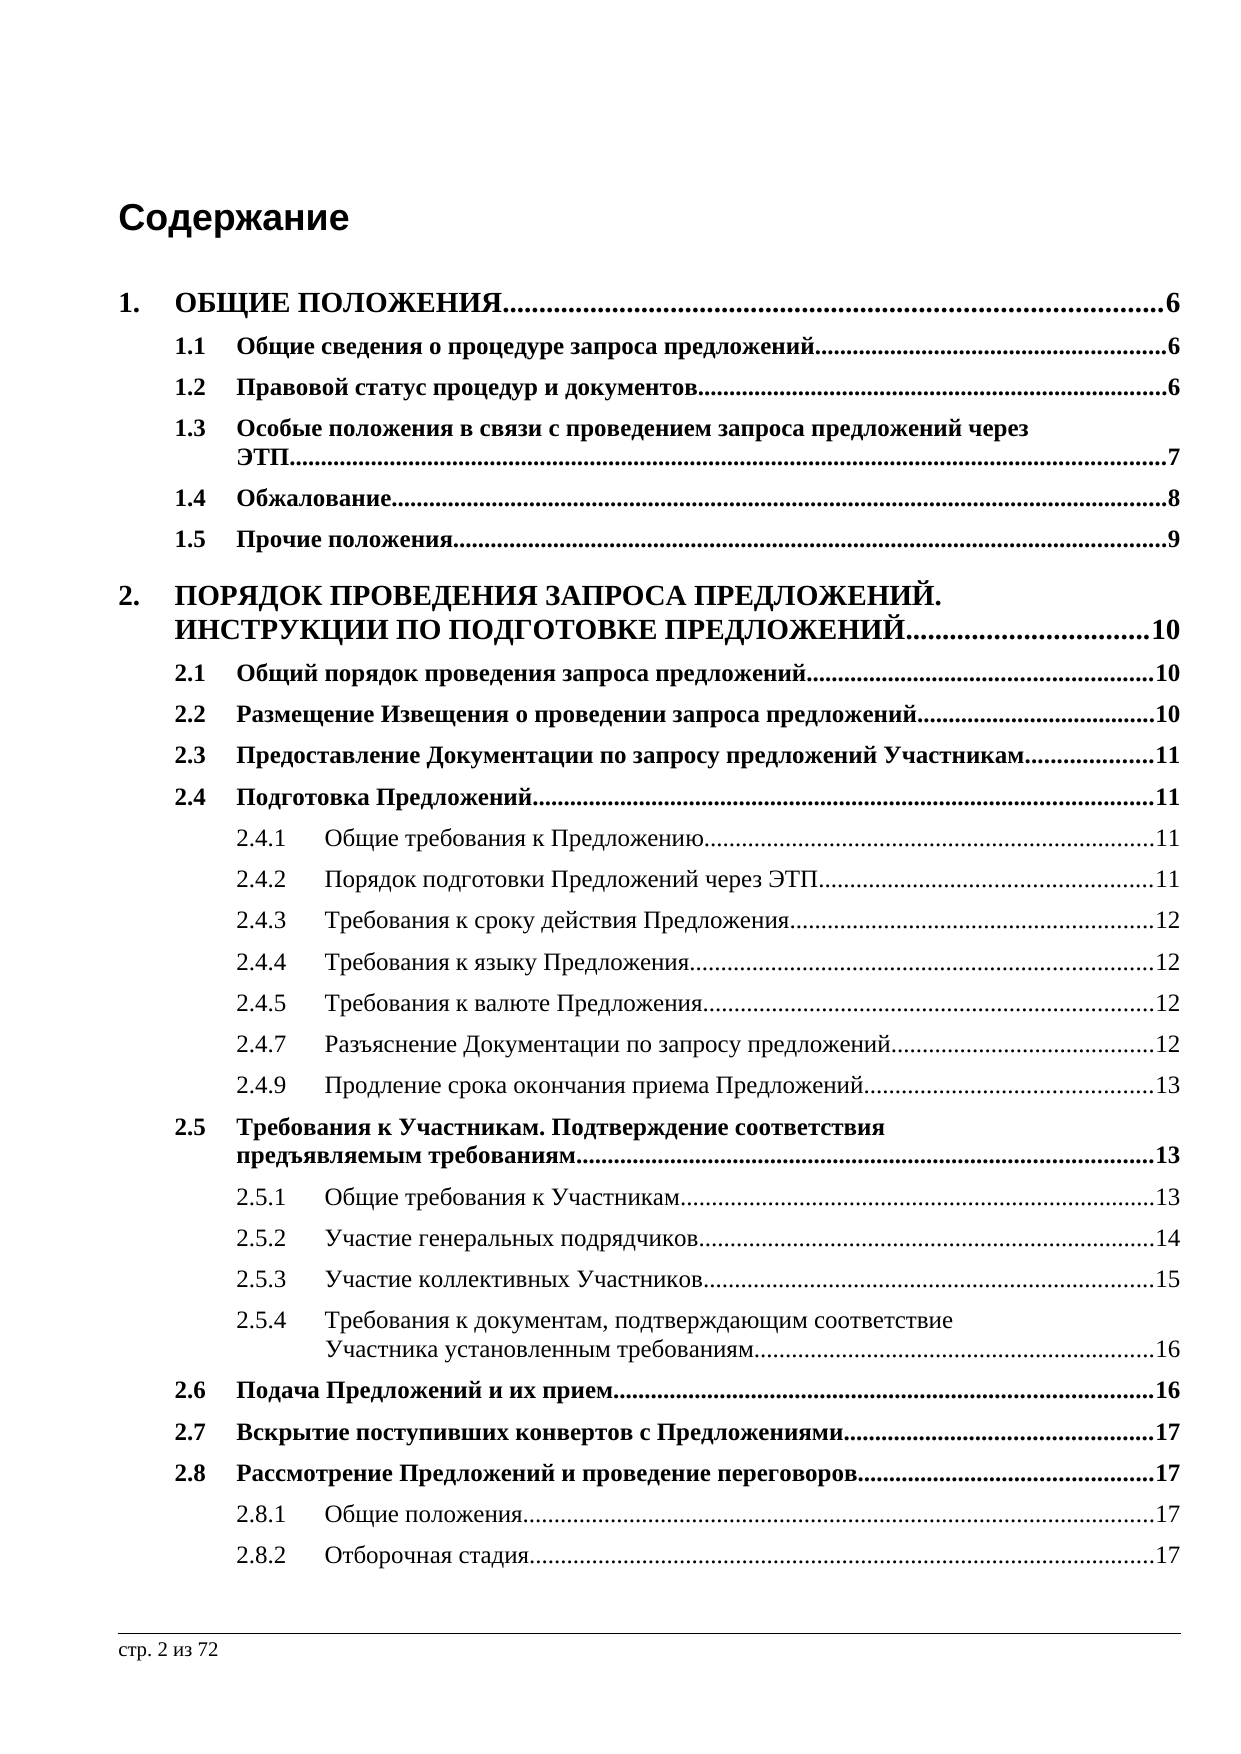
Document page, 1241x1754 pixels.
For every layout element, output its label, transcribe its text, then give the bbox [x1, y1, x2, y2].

text 2.5.3 Участие коллективных Участников 15 [236, 1264, 1063, 1293]
text 2.8 Рассмотрение Предложений и проведение переговоров 17 [174, 1458, 1063, 1487]
text 1.2 Правовой статус процедур и документов 6 [174, 372, 1063, 401]
text 2.7 Вскрытие поступивших конвертов с Предложениями 17 [174, 1417, 1063, 1445]
text 1. Общие положения 6 [118, 285, 1063, 318]
text 2.6 Подача Предложений и их прием 16 [174, 1375, 1063, 1404]
text 2.3 Предоставление Документации по запросу предложений Участникам 11 [174, 740, 1063, 769]
text 2.4.7 Разъяснение Документации по запросу предложений 12 [236, 1029, 1063, 1058]
text 2.4.4 Требования к языку Предложения 12 [236, 947, 1063, 975]
text 2.4.9 Продление срока окончания приема Предложений 13 [236, 1070, 1063, 1099]
text Содержание [118, 195, 1181, 238]
text 2.5.1 Общие требования к Участникам 13 [236, 1182, 1063, 1210]
text 2.4.2 Порядок подготовки Предложений через ЭТП 11 [236, 864, 1063, 893]
text 2.4 Подготовка Предложений 11 [174, 782, 1063, 810]
text 2.1 Общий порядок проведения запроса предложений 10 [174, 658, 1063, 687]
text 2.4.3 Требования к сроку действия Предложения 12 [236, 905, 1063, 934]
text 1.1 Общие сведения о процедуре запроса предложений 6 [174, 331, 1063, 359]
text 2.4.5 Требования к валюте Предложения 12 [236, 988, 1063, 1017]
text 2.8.1 Общие положения 17 [236, 1499, 1063, 1528]
text 2.5.2 Участие генеральных подрядчиков 14 [236, 1223, 1063, 1252]
text 2.8.2 Отборочная стадия 17 [236, 1540, 1063, 1569]
text 2.5 Требования к Участникам. Подтверждение соответствия предъявляемым требованиям 13 [174, 1112, 1063, 1169]
text 2.2 Размещение Извещения о проведении запроса предложений 10 [174, 699, 1063, 728]
text 2.5.4 Требования к документам, подтверждающим соответствие Участника установленным требованиям 16 [236, 1305, 1063, 1363]
text 2. Порядок проведения запроса предложений. Инструкции по подготовке Предложений 10 [118, 578, 1063, 645]
text 1.4 Обжалование 8 [174, 483, 1063, 512]
text 2.4.1 Общие требования к Предложению 11 [236, 823, 1063, 852]
text 1.5 Прочие положения 9 [174, 524, 1063, 553]
text 1.3 Особые положения в связи с проведением запроса предложений через ЭТП 7 [174, 413, 1063, 471]
